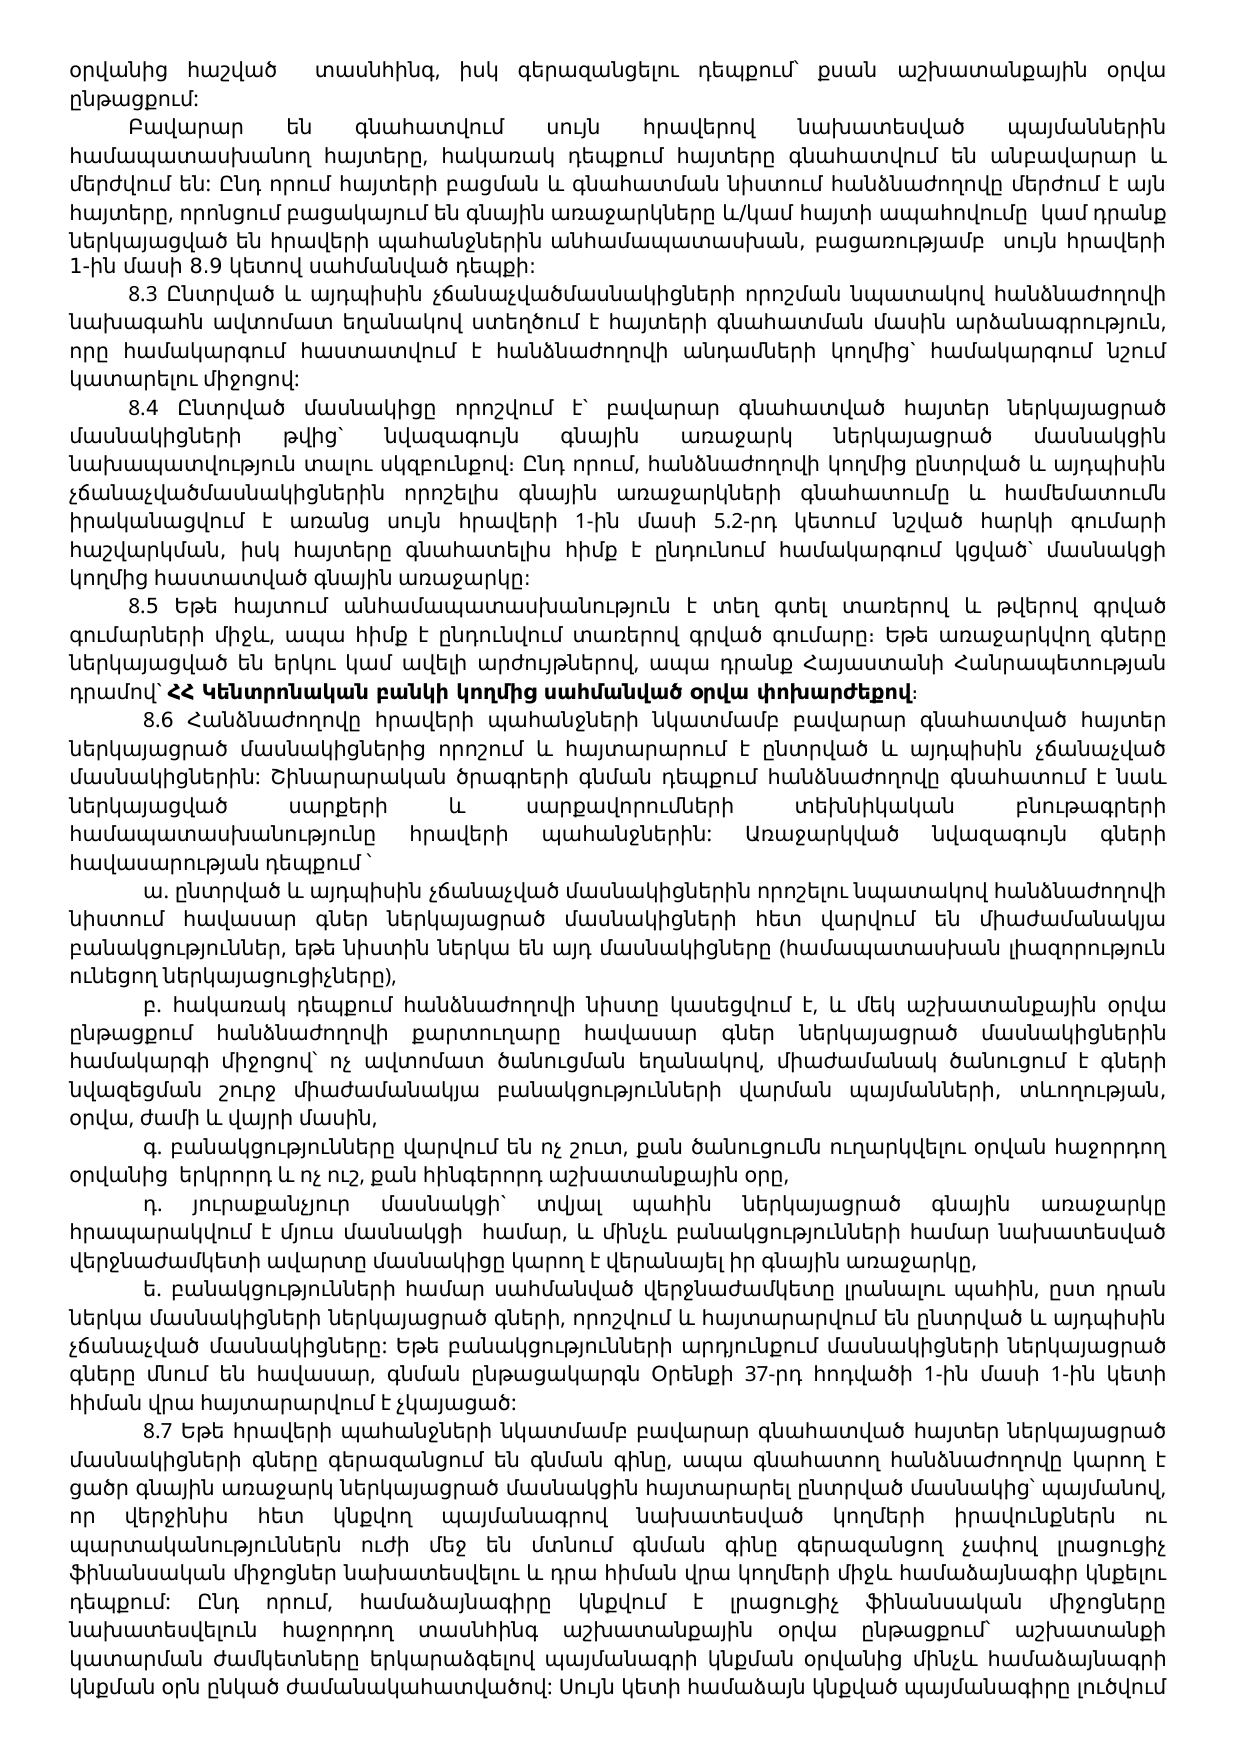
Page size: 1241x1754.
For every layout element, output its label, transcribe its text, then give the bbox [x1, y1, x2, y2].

text ե. բանակցությունների համար սահմանված վերջնաժամկետը լրանալու պահին, ըստ դրան ներկա մասնակիցների ներկայացրած գների, որոշվում և հայտարարվում են ընտրված և այդպիսին չճանաչված մասնակիցները: Եթե բանակցությունների արդյունքում մասնակիցների ներկայացրած գները մնում են հավասար, գնման ընթացակարգն Օրենքի 37-րդ հոդվածի 1-ին մասի 1-ին կետի հիման վրա հայտարարվում է չկայացած: [69, 1274, 1167, 1416]
text 8.4 Ընտրված մասնակիցը որոշվում է` բավարար գնահատված հայտեր ներկայացրած մասնակիցների թվից` նվազագույն գնային առաջարկ ներկայացրած մասնակցին նախապատվություն տալու սկզբունքով։ Ընդ որում, հանձնաժողովի կողմից ընտրված և այդպիսին չճանաչվածմասնակիցներին որոշելիս գնային առաջարկների գնահատումը և համեմատումն իրականացվում է առանց սույն հրավերի 1-ին մասի 5.2-րդ կետում նշված հարկի գումարի հաշվարկման, իսկ հայտերը գնահատելիս հիմք է ընդունում համակարգում կցված` մասնակցի կողմից հաստատված գնային առաջարկը: [69, 393, 1167, 592]
text բ. հակառակ դեպքում հանձնաժողովի նիստը կասեցվում է, և մեկ աշխատանքային օրվա ընթացքում հանձնաժողովի քարտուղարը հավասար գներ ներկայացրած մասնակիցներին համակարգի միջոցով՝ ոչ ավտոմատ ծանուցման եղանակով, միաժամանակ ծանուցում է գների նվազեցման շուրջ միաժամանակյա բանակցությունների վարման պայմանների, տևողության, օրվա, ժամի և վայրի մասին, [69, 990, 1167, 1132]
text 8.5 Եթե հայտում անհամապատասխանություն է տեղ գտել տառերով և թվերով գրված գումարների միջև, ապա հիմք է ընդունվում տառերով գրված գումարը։ Եթե առաջարկվող գները ներկայացված են երկու կամ ավելի արժույթներով, ապա դրանք Հայաստանի Հանրապետության դրամով` ՀՀ Կենտրոնական բանկի կողմից սահմանված օրվա փոխարժեքով։ [69, 592, 1167, 705]
text դ. յուրաքանչյուր մասնակցի` տվյալ պահին ներկայացրած գնային առաջարկը հրապարակվում է մյուս մասնակցի համար, և մինչև բանակցությունների համար նախատեսված վերջնաժամկետի ավարտը մասնակիցը կարող է վերանայել իր գնային առաջարկը, [69, 1189, 1167, 1274]
text ա. ընտրված և այդպիսին չճանաչված մասնակիցներին որոշելու նպատակով հանձնաժողովի նիստում հավասար գներ ներկայացրած մասնակիցների հետ վարվում են միաժամանակյա բանակցություններ, եթե նիստին ներկա են այդ մասնակիցները (համապատասխան լիազորություն ունեցող ներկայացուցիչները), [69, 876, 1167, 990]
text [69, 1416, 1167, 1701]
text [69, 56, 1167, 112]
text Բավարար են գնահատվում սույն հրավերով նախատեսված պայմաններին համապատասխանող հայտերը, հակառակ դեպքում հայտերը գնահատվում են անբավարար և մերժվում են: Ընդ որում հայտերի բացման և գնահատման նիստում հանձնաժողովը մերժում է այն հայտերը, որոնցում բացակայում են գնային առաջարկները և/կամ հայտի ապահովումը կամ դրանք ներկայացված են հրավերի պահանջներին անհամապատասխան, բացառությամբ սույն հրավերի 1-ին մասի 8.9 կետով սահմանված դեպքի: [69, 112, 1167, 279]
text գ. բանակցությունները վարվում են ոչ շուտ, քան ծանուցումն ուղարկվելու օրվան հաջորդող օրվանից երկրորդ և ոչ ուշ, քան հինգերորդ աշխատանքային օրը, [69, 1132, 1167, 1189]
text 8.3 Ընտրված և այդպիսին չճանաչվածմասնակիցների որոշման նպատակով հանձնաժողովի նախագահն ավտոմատ եղանակով ստեղծում է հայտերի գնահատման մասին արձանագրություն, որը համակարգում հաստատվում է հանձնաժողովի անդամների կողմից` համակարգում նշում կատարելու միջոցով: [69, 279, 1167, 393]
text 8.6 Հանձնաժողովը հրավերի պահանջների նկատմամբ բավարար գնահատված հայտեր ներկայացրած մասնակիցներից որոշում և հայտարարում է ընտրված և այդպիսին չճանաչված մասնակիցներին: Շինարարական ծրագրերի գնման դեպքում հանձնաժողովը գնահատում է նաև ներկայացված սարքերի և սարքավորումների տեխնիկական բնութագրերի համապատասխանությունը հրավերի պահանջներին: Առաջարկված նվազագույն գների հավասարության դեպքում ՝ [69, 705, 1167, 876]
